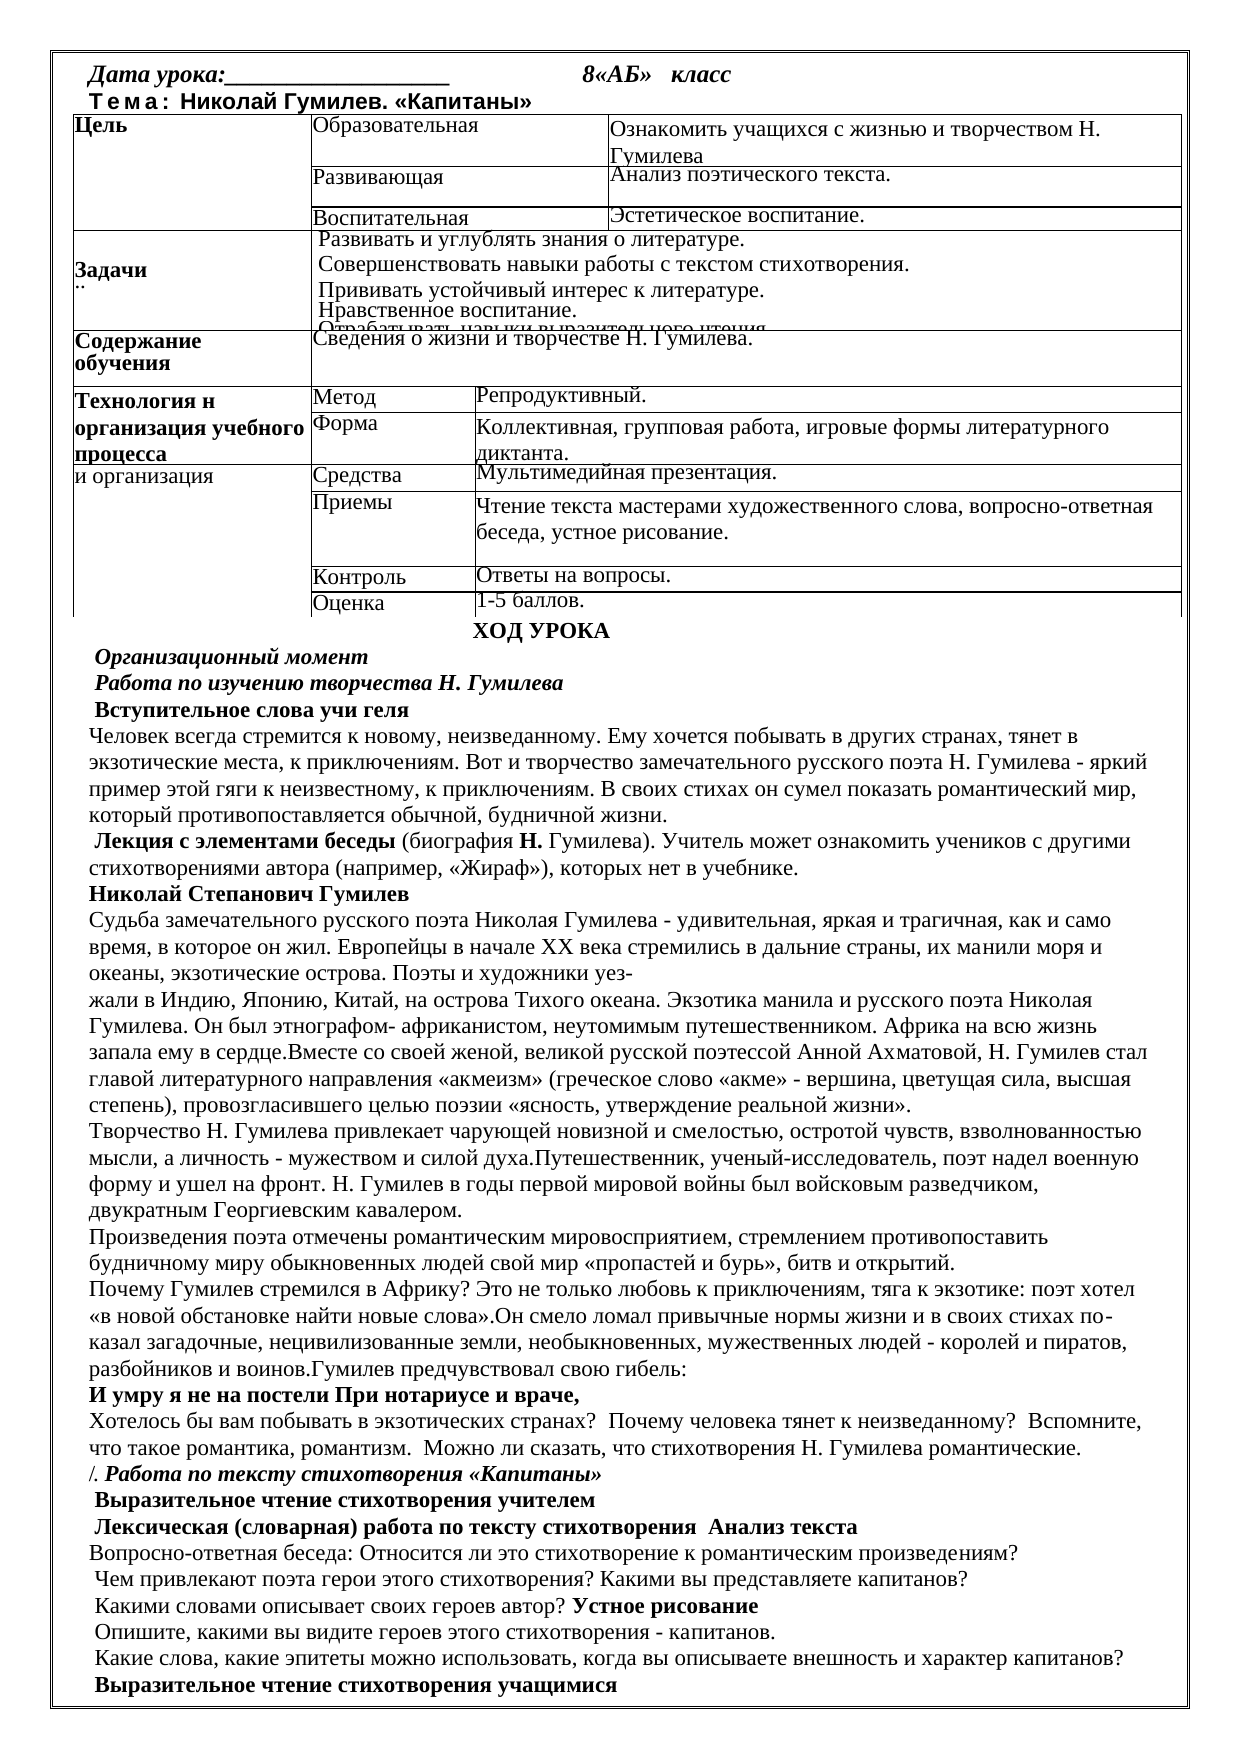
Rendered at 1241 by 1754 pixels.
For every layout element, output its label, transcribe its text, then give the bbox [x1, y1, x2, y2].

table_cell Эстетическое воспитание. [609, 208, 1181, 230]
text Тема: Николай Гумилев. «Капитаны» [89, 88, 1152, 114]
table_cell Форма [312, 413, 475, 464]
table_cell Чтение текста мастерами художественного слова, вопросно-ответная беседа, устное рисование. [476, 492, 1181, 566]
table_cell Анализ поэтического текста. [609, 167, 1181, 206]
text Вопросно-ответная беседа: Относится ли это стихотворение к романтическим произведениям? [89, 1539, 1152, 1565]
table_cell Приемы [312, 492, 475, 566]
table_cell Развивать и углублять знания о литературе. Совершенствовать навыки работы с текстом стихотворения. Прививать устойчивый интерес к литературе. Нравственное воспитание. Отрабатывать навыки выразительного чтения. [312, 231, 1181, 329]
text Организационный момент [89, 643, 1152, 669]
table_cell 1-5 баллов. [476, 593, 1181, 617]
table_cell Средства [312, 465, 475, 491]
text Почему Гумилев стремился в Африку? Это не только любовь к приключениям, тяга к экзотике: поэт хотел «в новой обстановке найти новые слова».Он смело ломал привычные нормы жизни и в своих стихах показал загадочные, нецивилизованные земли, необыкновенных, мужественных людей - королей и пиратов, разбойников и воинов.Гумилев предчувствовал свою гибель: [89, 1276, 1152, 1381]
text Опишите, какими вы видите героев этого стихотворения - капитанов. [89, 1618, 1152, 1644]
text Хотелось бы вам побывать в экзотических странах? Почему человека тянет к неизведанному? Вспомните, что такое романтика, романтизм. Можно ли сказать, что стихотворения Н. Гумилева романтические. [89, 1407, 1152, 1460]
table_cell Оценка [312, 593, 475, 617]
text Какими словами описывает своих героев автор? Устное рисование [89, 1592, 1152, 1618]
text Лекция с элементами беседы (биография Н. Гумилева). Учитель может ознакомить учеников с другими стихотворениями автора (например, «Жираф»), которых нет в учебнике. [89, 827, 1152, 880]
text Человек всегда стремится к новому, неизведанному. Ему хочется побывать в других странах, тянет в экзотические места, к приключениям. Вот и творчество замечательного русского поэта Н. Гумилева - яркий пример этой гяги к неизвестному, к приключениям. В своих стихах он сумел показать романтический мир, который противопоставляется обычной, будничной жизни. [89, 722, 1152, 827]
text Вступительное слова учи геля [89, 696, 1152, 722]
text Произведения поэта отмечены романтическим мировосприятием, стремлением противопоставить будничному миру обыкновенных людей свой мир «пропастей и бурь», битв и открытий. [89, 1223, 1152, 1276]
text Работа по изучению творчества Н. Гумилева [89, 669, 1152, 696]
text Лексическая (словарная) работа по тексту стихотворения Анализ текста [89, 1513, 1152, 1539]
text жали в Индию, Японию, Китай, на острова Тихого океана. Экзотика манила и русского поэта Николая Гумилева. Он был этнографом- африканистом, неутомимым путешественником. Африка на всю жизнь запала ему в сердце.Вместе со своей женой, великой русской поэтессой Анной Ахматовой, Н. Гумилев стал главой литературного направления «акмеизм» (греческое слово «акме» - вершина, цветущая сила, высшая степень), провозгласившего целью поэзии «ясность, утверждение реальной жизни». [89, 986, 1152, 1117]
table_header Ознакомить учащихся с жизнью и творчеством Н. Гумилева [609, 115, 1181, 166]
text /. Работа по тексту стихотворения «Капитаны» [89, 1460, 1152, 1486]
table_cell Содержание обучения [74, 331, 311, 386]
table_cell Коллективная, групповая работа, игровые формы литературного диктанта. [476, 413, 1181, 464]
table_cell Репродуктивный. [476, 387, 1181, 412]
text Какие слова, какие эпитеты можно использовать, когда вы описываете внешность и характер капитанов? [89, 1644, 1152, 1671]
table_cell Воспитательная [312, 208, 608, 230]
table_cell Сведения о жизни и творчестве Н. Гумилева. [312, 331, 1181, 386]
text Чем привлекают поэта герои этого стихотворения? Какими вы представляете капитанов? [89, 1565, 1152, 1592]
table_header Образовательная [312, 115, 608, 166]
text Дата урока:__________________ 8«АБ» класс [89, 59, 1152, 88]
table_cell Ответы на вопросы. [476, 567, 1181, 591]
table_cell Технология н организация учебного процесса [74, 387, 311, 464]
text Николай Степанович Гумилев [89, 880, 1152, 907]
table_cell Контроль [312, 567, 475, 591]
text Выразительное чтение стихотворения учителем [89, 1486, 1152, 1513]
table_cell Мультимедийная презентация. [476, 465, 1181, 491]
text Творчество Н. Гумилева привлекает чарующей новизной и смелостью, остротой чувств, взволнованностью мысли, а личность - мужеством и силой духа.Путешественник, ученый-исследователь, поэт надел военную форму и ушел на фронт. Н. Гумилев в годы первой мировой войны был войсковым разведчиком, двукратным Георгиевским кавалером. [89, 1117, 1152, 1223]
table_cell Задачи .. [74, 231, 311, 329]
table_header Цель [74, 115, 311, 230]
text Выразительное чтение стихотворения учащимися [89, 1671, 1152, 1697]
table_cell Развивающая [312, 167, 608, 206]
table_cell Метод [312, 387, 475, 412]
text Судьба замечательного русского поэта Николая Гумилева - удивительная, яркая и трагичная, как и само время, в которое он жил. Европейцы в начале XX века стремились в дальние страны, их манили моря и океаны, экзотические острова. Поэты и художники уез- [89, 907, 1152, 986]
text И умру я не на постели При нотариусе и враче, [89, 1381, 1152, 1407]
text ХОД УРОКА [89, 617, 1152, 643]
table_cell и организация [74, 465, 311, 617]
